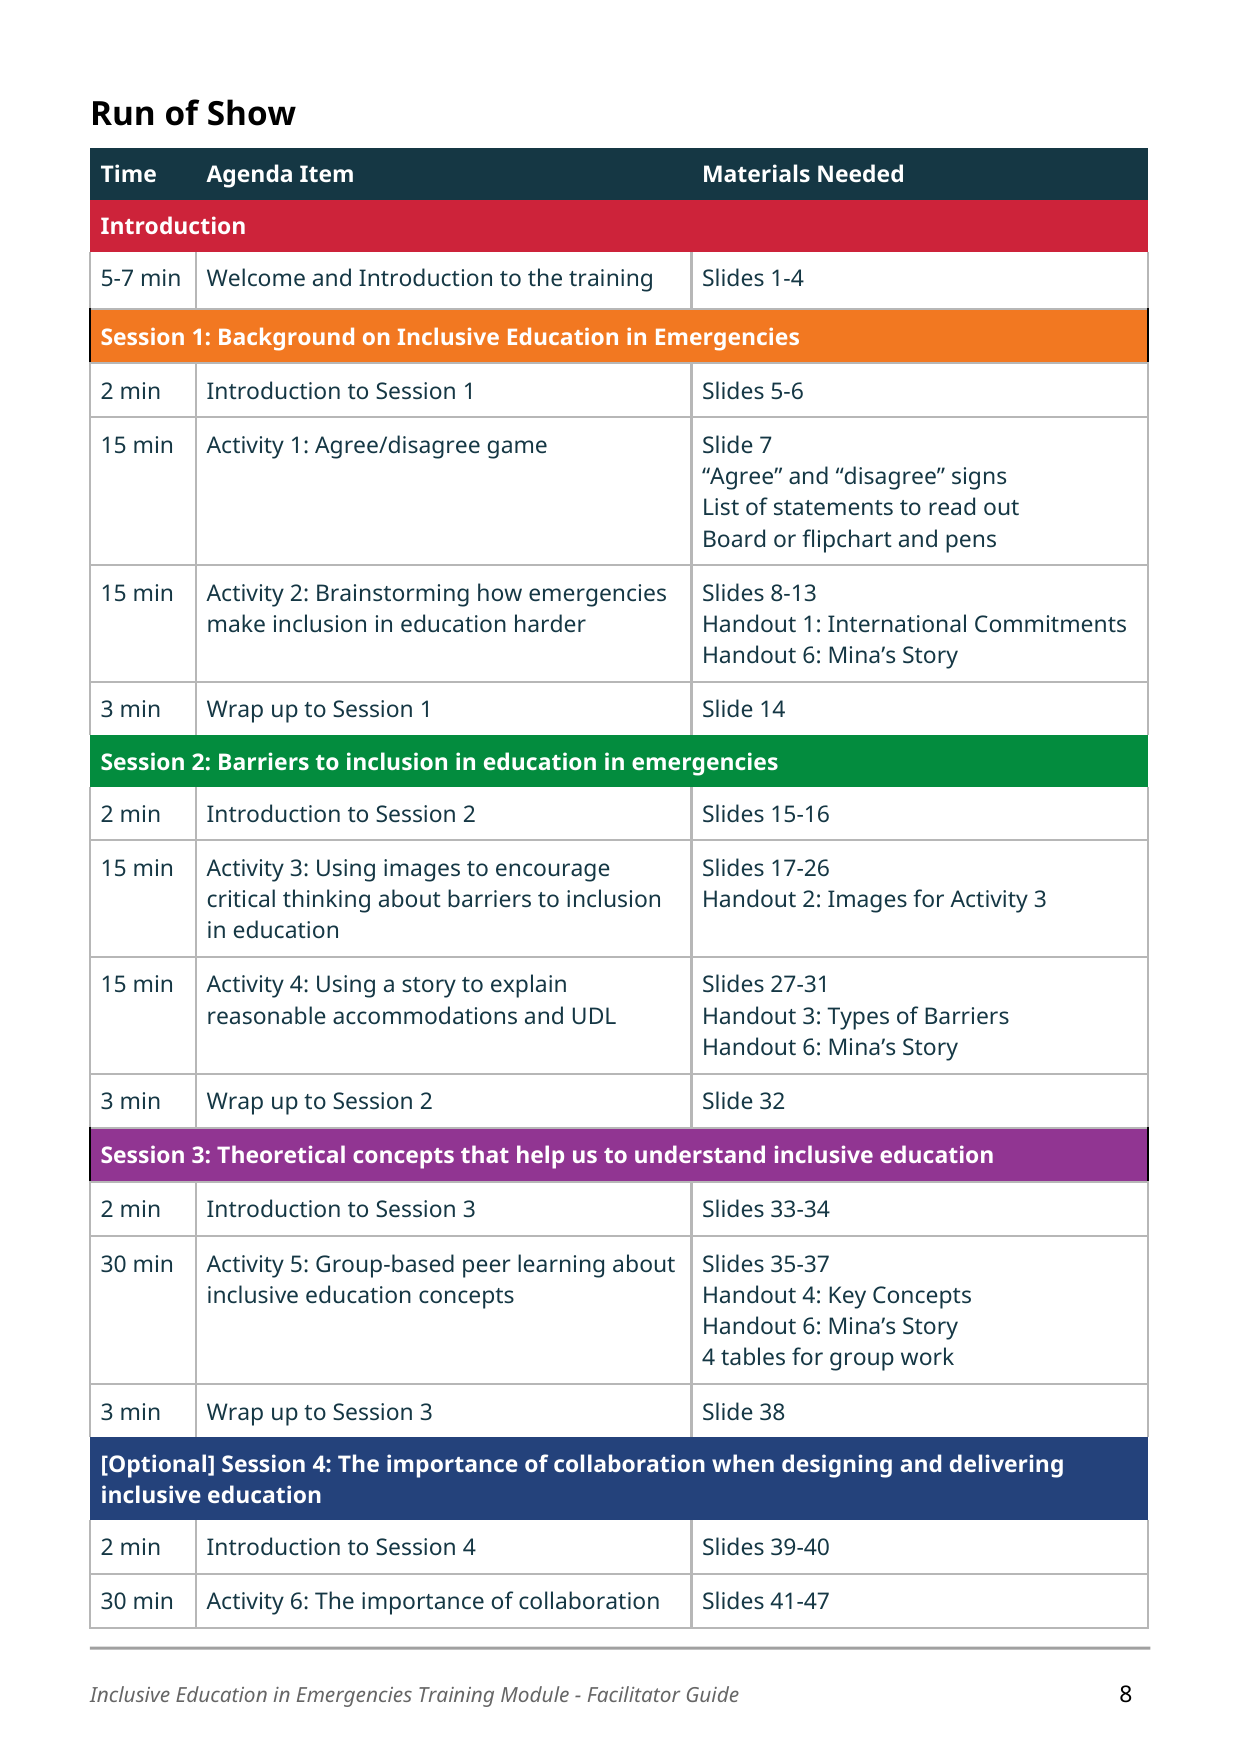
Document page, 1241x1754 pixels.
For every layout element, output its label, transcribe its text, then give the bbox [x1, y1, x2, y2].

table_cell Session 1: Background on Inclusive Education in Emergencies [91, 310, 1147, 362]
table_cell 2 min [91, 1183, 195, 1235]
table_cell 15 min [91, 566, 195, 681]
table_cell Activity 4: Using a story to explain reasonable accommodations and UDL [197, 958, 690, 1072]
table_cell Session 3: Theoretical concepts that help us to understand inclusive education [91, 1129, 1147, 1181]
table_cell Slides 35-37 Handout 4: Key Concepts Handout 6: Mina’s Story 4 tables for group work [693, 1237, 1147, 1383]
table_header Materials Needed [691, 148, 1148, 200]
table_cell Slides 8-13 Handout 1: International Commitments Handout 6: Mina’s Story [693, 566, 1147, 681]
table_cell 15 min [91, 841, 195, 956]
table_cell Wrap up to Session 1 [197, 683, 690, 735]
table_cell Session 2: Barriers to inclusion in education in emergencies [90, 735, 1148, 787]
table_cell Slides 15-16 [693, 787, 1147, 839]
table_cell Slides 17-26 Handout 2: Images for Activity 3 [693, 841, 1147, 956]
table_cell 15 min [91, 418, 195, 564]
table_cell Introduction to Session 2 [197, 787, 690, 839]
table_cell 2 min [91, 364, 195, 416]
table_header Time [90, 148, 196, 200]
subtitle Run of Show [90, 90, 1150, 135]
table_cell 15 min [91, 958, 195, 1072]
table_cell Slides 27-31 Handout 3: Types of Barriers Handout 6: Mina’s Story [693, 958, 1147, 1072]
table_cell Slides 1-4 [693, 252, 1147, 308]
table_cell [197, 1575, 690, 1627]
table_cell [Optional] Session 4: The importance of collaboration when designing and delivering inclusive education [90, 1437, 1148, 1520]
table_cell 30 min [91, 1237, 195, 1383]
table_cell Activity 3: Using images to encourage critical thinking about barriers to inclusion in education [197, 841, 690, 956]
table_cell Introduction to Session 1 [197, 364, 690, 416]
table_cell Slide 14 [693, 683, 1147, 735]
table_cell Activity 2: Brainstorming how emergencies make inclusion in education harder [197, 566, 690, 681]
table_cell Slide 38 [693, 1385, 1147, 1437]
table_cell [693, 1575, 1147, 1627]
table_cell Introduction to Session 3 [197, 1183, 690, 1235]
table_cell 3 min [91, 1385, 195, 1437]
table_cell 3 min [91, 683, 195, 735]
table_cell 30 min [91, 1575, 195, 1627]
table_cell 2 min [91, 1520, 195, 1572]
table_cell Activity 5: Group-based peer learning about inclusive education concepts [197, 1237, 690, 1383]
table_cell 2 min [91, 787, 195, 839]
table_cell Activity 1: Agree/disagree game [197, 418, 690, 564]
table_cell Slides 33-34 [693, 1183, 1147, 1235]
table_header Agenda Item [196, 148, 691, 200]
table_cell Slide 32 [693, 1075, 1147, 1127]
table_cell 3 min [91, 1075, 195, 1127]
table_cell Welcome and Introduction to the training [197, 252, 690, 308]
table_cell Introduction to Session 4 [197, 1520, 690, 1572]
table_cell Slides 5-6 [693, 364, 1147, 416]
table_cell Wrap up to Session 2 [197, 1075, 690, 1127]
table_cell 5-7 min [91, 252, 195, 308]
table_cell Introduction [90, 200, 1148, 252]
table_cell Wrap up to Session 3 [197, 1385, 690, 1437]
table_cell Slides 39-40 [693, 1520, 1147, 1572]
table_cell Slide 7 “Agree” and “disagree” signs List of statements to read out Board or flipchart and pens [693, 418, 1147, 564]
